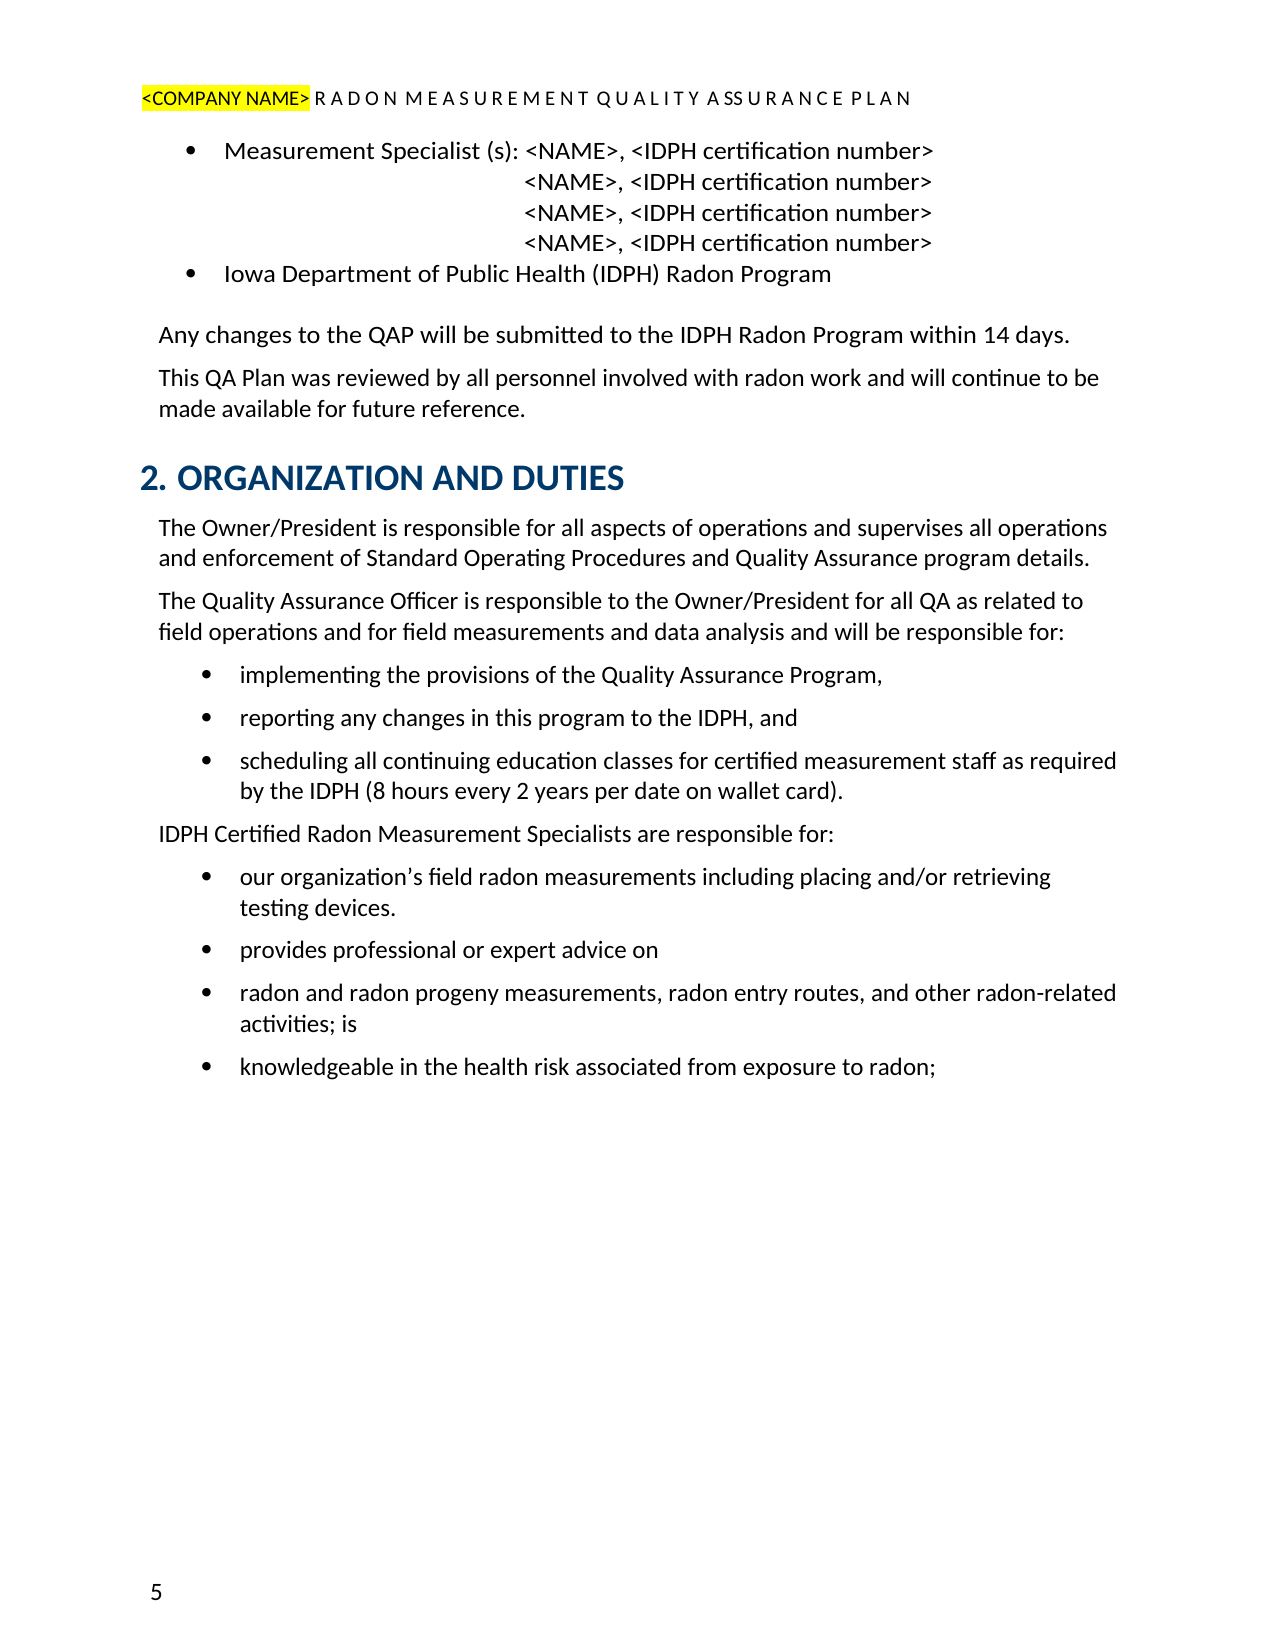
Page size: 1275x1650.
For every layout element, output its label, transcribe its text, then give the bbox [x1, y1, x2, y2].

text The Owner/President is responsible for all aspects of operations and supervises all operations and enforcement of Standard Operating Procedures and Quality Assurance program details. [158, 512, 1126, 573]
text <NAME>, <IDPH certification number> [524, 197, 1141, 227]
list radon and radon progeny measurements, radon entry routes, and other radon-related activities; is [202, 977, 1126, 1038]
list knowledgeable in the health risk associated from exposure to radon; [202, 1051, 1126, 1081]
list implementing the provisions of the Quality Assurance Program, [202, 659, 1126, 689]
text Any changes to the QAP will be submitted to the IDPH Radon Program within 14 days. [158, 319, 1141, 350]
text The Quality Assurance Officer is responsible to the Owner/President for all QA as related to field operations and for field measurements and data analysis and will be responsible for: [158, 586, 1126, 647]
list our organization’s field radon measurements including placing and/or retrieving testing devices. [202, 861, 1126, 922]
list scheduling all continuing education classes for certified measurement staff as required by the IDPH (8 hours every 2 years per date on wallet card). [202, 745, 1126, 806]
list Iowa Department of Public Health (IDPH) Radon Program [186, 258, 1141, 288]
subtitle ORGANIZATION AND DUTIES [139, 454, 1142, 500]
text <NAME>, <IDPH certification number> [524, 227, 1141, 258]
list provides professional or expert advice on [202, 934, 1126, 965]
list reporting any changes in this program to the IDPH, and [202, 702, 1126, 732]
list Measurement Specialist (s): <NAME>, <IDPH certification number> [186, 136, 1141, 166]
text <NAME>, <IDPH certification number> [524, 166, 1141, 197]
text IDPH Certified Radon Measurement Specialists are responsible for: [158, 818, 1126, 849]
text This QA Plan was reviewed by all personnel involved with radon work and will continue to be made available for future reference. [158, 362, 1126, 423]
